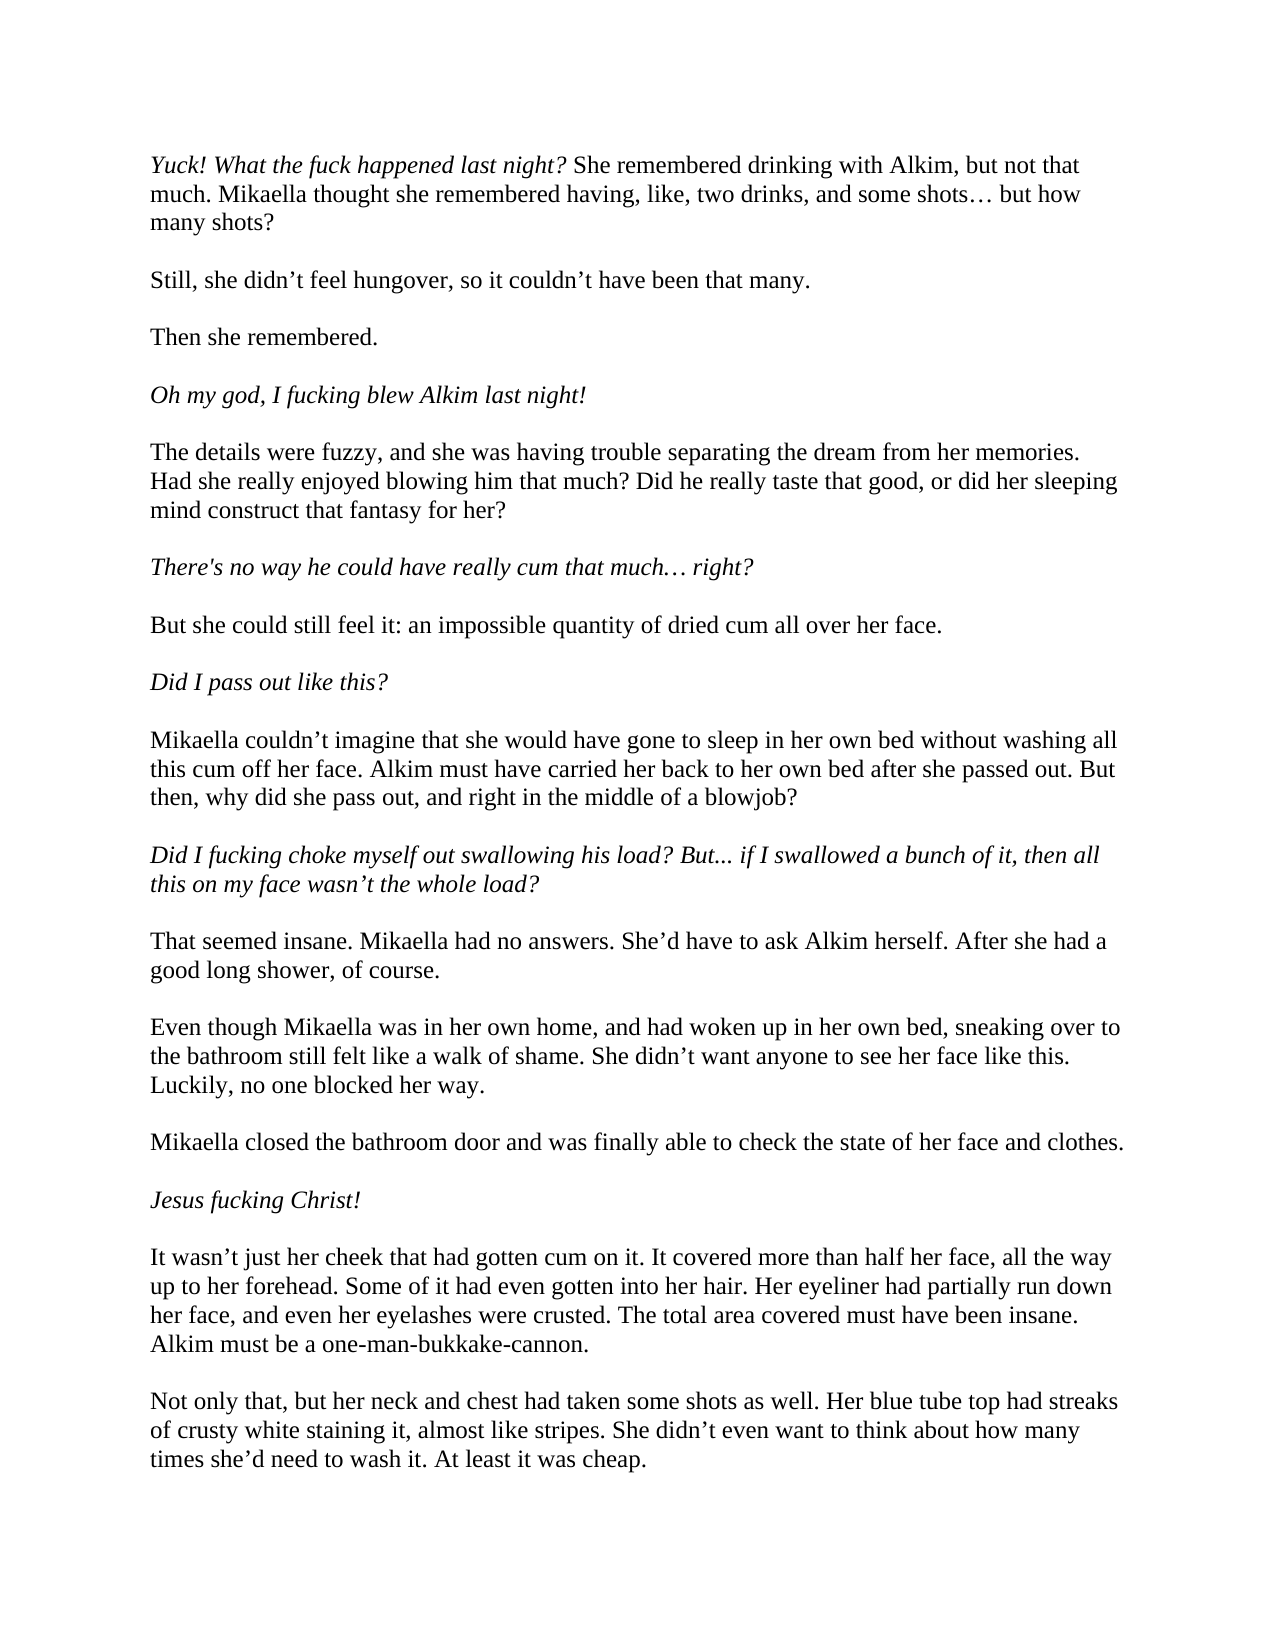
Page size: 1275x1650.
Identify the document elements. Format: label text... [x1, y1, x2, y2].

text There's no way he could have really cum that much… right? [150, 552, 1125, 581]
text Mikaella closed the bathroom door and was finally able to check the state of her face and clothes. [150, 1127, 1125, 1156]
text Even though Mikaella was in her own home, and had woken up in her own bed, sneaking over to the bathroom still felt like a walk of shame. She didn’t want anyone to see her face like this. Luckily, no one blocked her way. [150, 1012, 1125, 1099]
text Still, she didn’t feel hungover, so it couldn’t have been that many. [150, 265, 1125, 294]
text Not only that, but her neck and chest had taken some shots as well. Her blue tube top had streaks of crusty white staining it, almost like stripes. She didn’t even want to think about how many times she’d need to wash it. At least it was cheap. [150, 1386, 1125, 1472]
text But she could still feel it: an impossible quantity of dried cum all over her face. [150, 610, 1125, 639]
text Mikaella couldn’t imagine that she would have gone to sleep in her own bed without washing all this cum off her face. Alkim must have carried her back to her own bed after she passed out. But then, why did she pass out, and right in the middle of a blowjob? [150, 725, 1125, 811]
text Yuck! What the fuck happened last night? She remembered drinking with Alkim, but not that much. Mikaella thought she remembered having, like, two drinks, and some shots… but how many shots? [150, 150, 1125, 236]
text Then she remembered. [150, 322, 1125, 351]
text Jesus fucking Christ! [150, 1185, 1125, 1214]
text Did I fucking choke myself out swallowing his load? But... if I swallowed a bunch of it, then all this on my face wasn’t the whole load? [150, 840, 1125, 897]
text Did I pass out like this? [150, 667, 1125, 696]
text That seemed insane. Mikaella had no answers. She’d have to ask Alkim herself. After she had a good long shower, of course. [150, 926, 1125, 984]
text Oh my god, I fucking blew Alkim last night! [150, 380, 1125, 409]
text It wasn’t just her cheek that had gotten cum on it. It covered more than half her face, all the way up to her forehead. Some of it had even gotten into her hair. Her eyeliner had partially run down her face, and even her eyelashes were crusted. The total area covered must have been insane. Alkim must be a one-man-bukkake-cannon. [150, 1242, 1125, 1357]
text The details were fuzzy, and she was having trouble separating the dream from her memories. Had she really enjoyed blowing him that much? Did he really taste that good, or did her sleeping mind construct that fantasy for her? [150, 437, 1125, 524]
